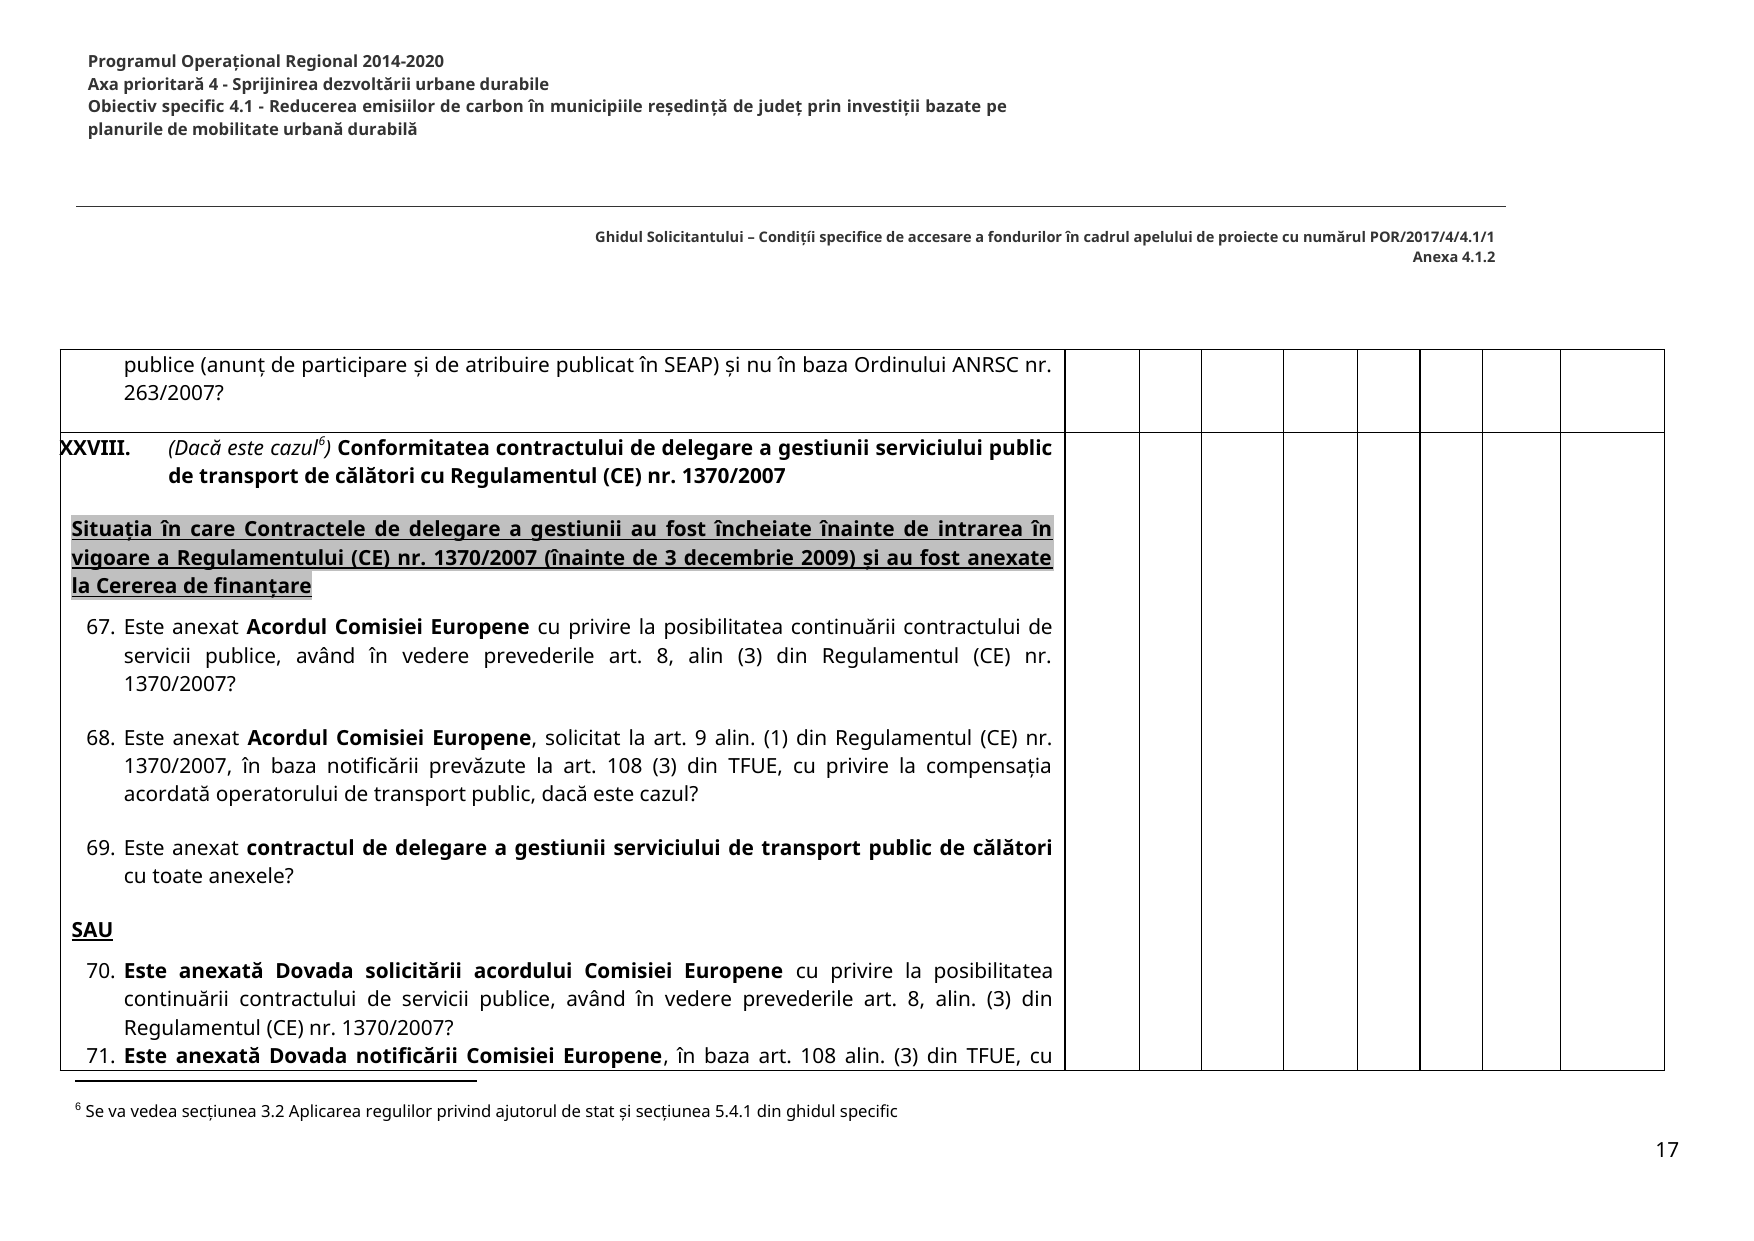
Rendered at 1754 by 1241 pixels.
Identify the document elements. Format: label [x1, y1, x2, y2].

table_cell [1561, 350, 1664, 432]
table_cell [61, 433, 1064, 1069]
table_cell [61, 350, 1064, 432]
table_cell [1140, 433, 1201, 1069]
table_cell [1483, 350, 1560, 432]
table_cell [1202, 433, 1283, 1069]
table_cell [1358, 350, 1419, 432]
table_cell [1284, 433, 1357, 1069]
table_cell [1066, 350, 1139, 432]
table_cell [1140, 350, 1201, 432]
table_cell [1561, 433, 1664, 1069]
table_cell [1284, 350, 1357, 432]
table_cell [1421, 350, 1482, 432]
table_cell [1066, 433, 1139, 1069]
table_cell [1421, 433, 1482, 1069]
table_cell [1358, 433, 1419, 1069]
table_cell [1202, 350, 1283, 432]
table_cell [1483, 433, 1560, 1069]
